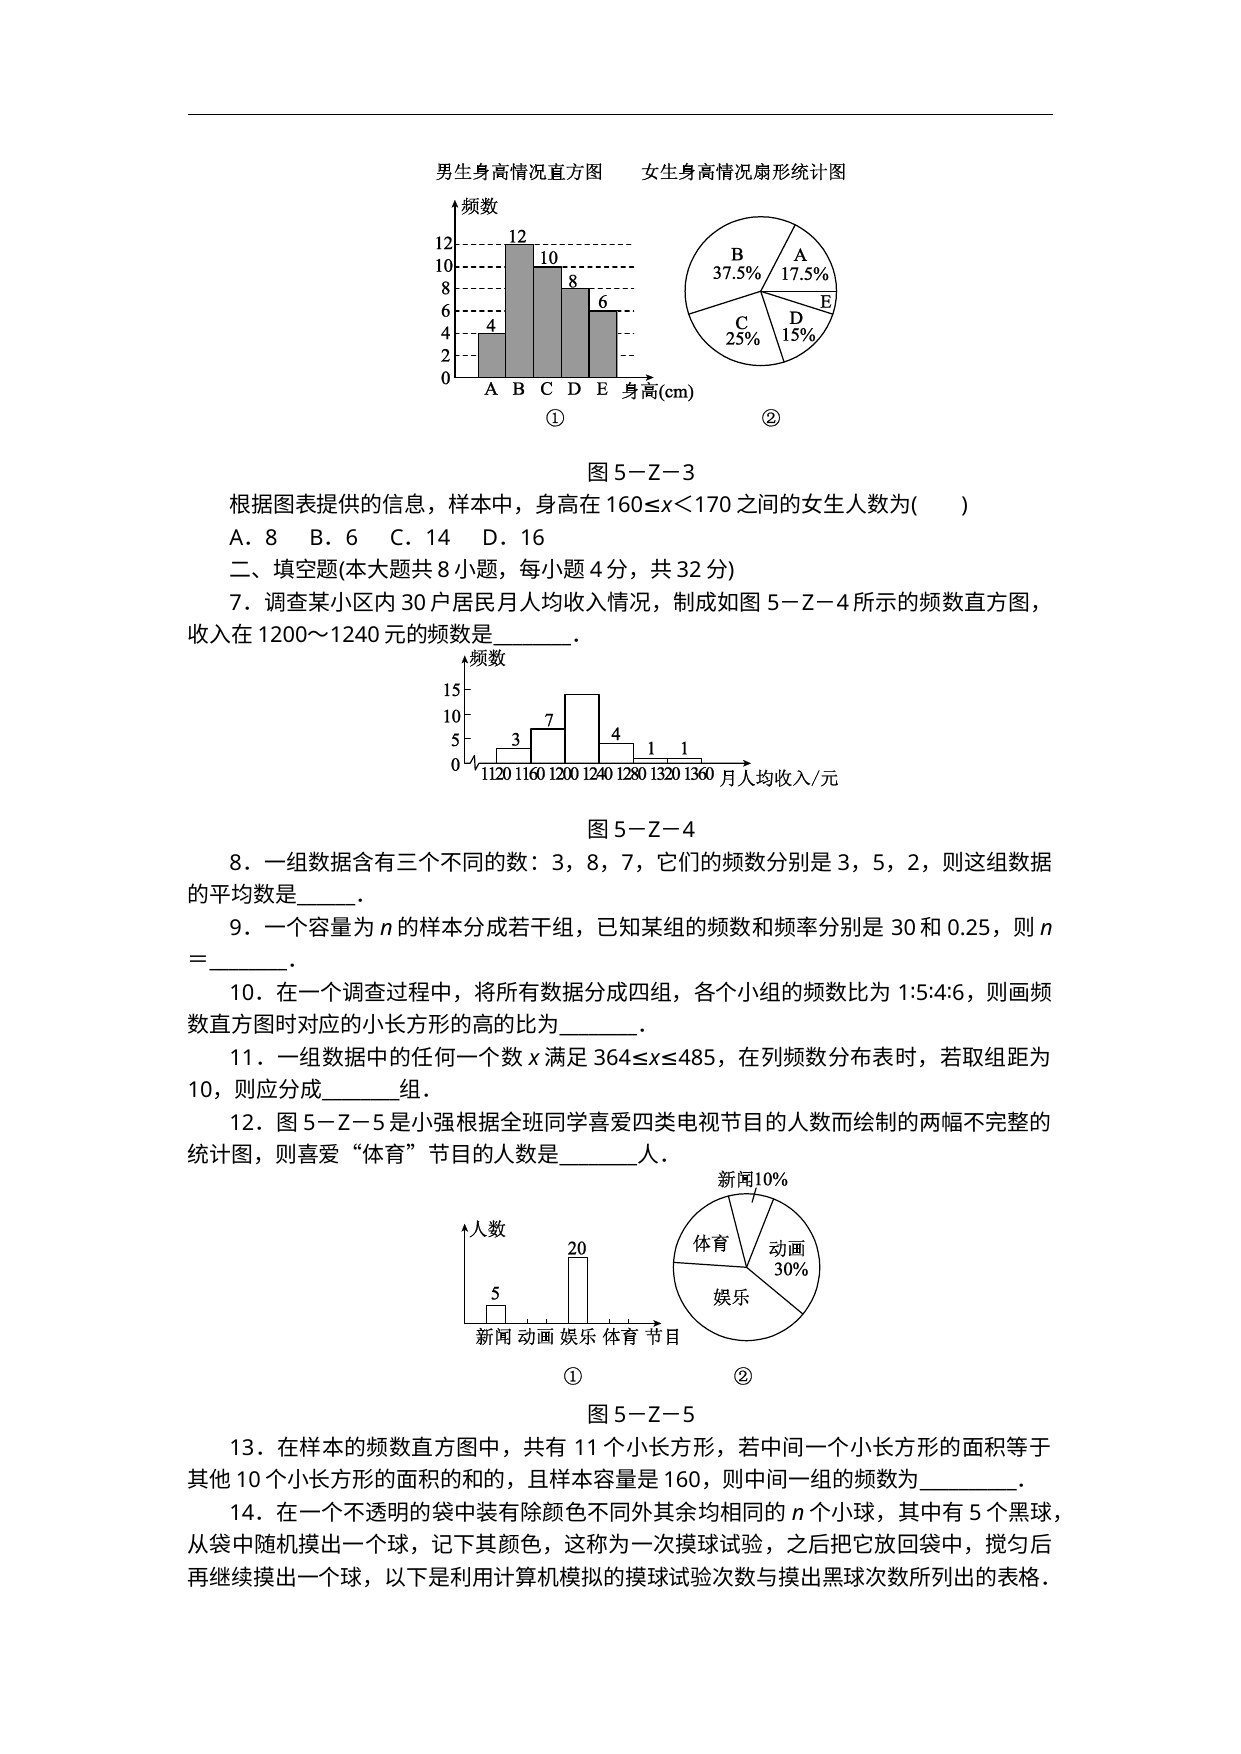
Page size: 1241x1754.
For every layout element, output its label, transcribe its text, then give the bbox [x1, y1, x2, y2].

text 14．在一个不透明的袋中装有除颜色不同外其余均相同的n个小球，其中有5个黑球，从袋中随机摸出一个球，记下其颜色，这称为一次摸球试验，之后把它放回袋中，搅匀后，再继续摸出一个球，以下是利用计算机模拟的摸球试验次数与摸出黑球次数所列出的表格． [187, 1494, 1053, 1592]
text 12．图5－Z－5是小强根据全班同学喜爱四类电视节目的人数而绘制的两幅不完整的统计图，则喜爱“体育”节目的人数是________人． [187, 1104, 1053, 1169]
text 根据图表提供的信息，样本中，身高在160≤x＜170之间的女生人数为( ) [187, 487, 1053, 519]
text 13．在样本的频数直方图中，共有11个小长方形，若中间一个小长方形的面积等于其他10个小长方形的面积的和的，且样本容量是160，则中间一组的频数为__________． [187, 1429, 1053, 1494]
text 7．调查某小区内30户居民月人均收入情况，制成如图5－Z－4所示的频数直方图，收入在1200～1240元的频数是________． [187, 584, 1053, 649]
text 图5－Z－4 [187, 812, 1053, 844]
text A．8 B．6 C．14 D．16 [187, 519, 1053, 552]
text 8．一组数据含有三个不同的数：3，8，7，它们的频数分别是3，5，2，则这组数据的平均数是______． [187, 844, 1053, 909]
text 图5－Z－5 [187, 1397, 1053, 1429]
text 11．一组数据中的任何一个数x满足364≤x≤485，在列频数分布表时，若取组距为10，则应分成________组． [187, 1039, 1053, 1104]
text 二、填空题(本大题共8小题，每小题4分，共32分) [187, 552, 1053, 584]
text 10．在一个调查过程中，将所有数据分成四组，各个小组的频数比为1∶5∶4∶6，则画频数直方图时对应的小长方形的高的比为________． [187, 974, 1053, 1039]
text 图5－Z－3 [187, 454, 1053, 487]
text 9．一个容量为n的样本分成若干组，已知某组的频数和频率分别是30和0.25，则n＝________． [187, 909, 1053, 974]
